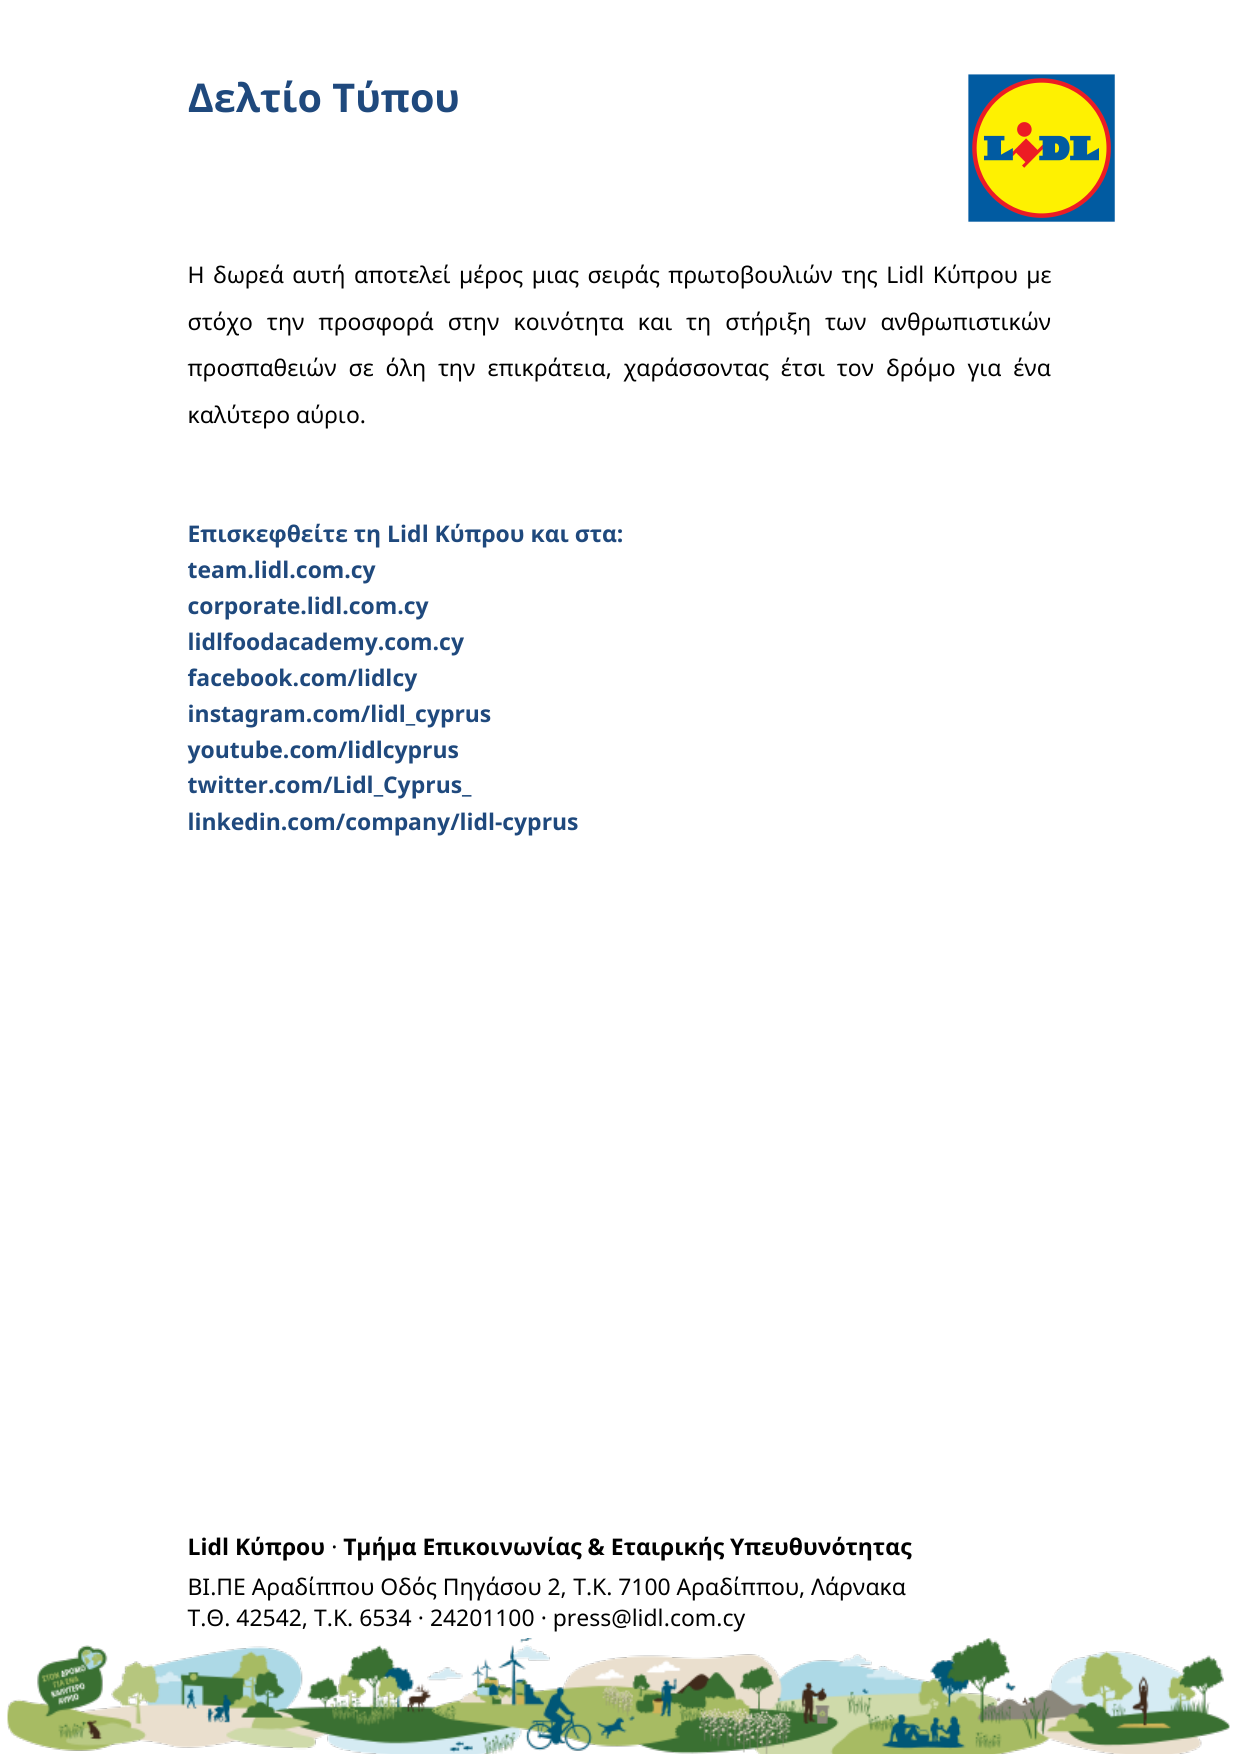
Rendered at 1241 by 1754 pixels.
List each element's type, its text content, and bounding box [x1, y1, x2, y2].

text lidlfoodacademy.com.cy [187, 626, 1053, 657]
text Η δωρεά αυτή αποτελεί μέρος μιας σειράς πρωτοβουλιών της Lidl Κύπρου με στόχο την προσφορά στην κοινότητα και τη στήριξη των ανθρωπιστικών προσπαθειών σε όλη την επικράτεια, χαράσσοντας έτσι τον δρόμο για ένα καλύτερο αύριο. [187, 258, 1053, 430]
text Επισκεφθείτε τη Lidl Κύπρου και στα: [187, 518, 1053, 549]
picture [967, 73, 1116, 223]
text linkedin.com/company/lidl-cyprus [187, 805, 1053, 837]
picture [6, 1638, 1233, 1754]
text corporate.lidl.com.cy [187, 590, 1053, 621]
text twitter.com/Lidl_Cyprus_ [187, 769, 1053, 801]
text youtube.com/lidlcyprus [187, 733, 1053, 765]
text team.lidl.com.cy [187, 554, 1053, 585]
text facebook.com/lidlcy [187, 662, 1053, 693]
text instagram.com/lidl_cyprus [187, 698, 1053, 729]
